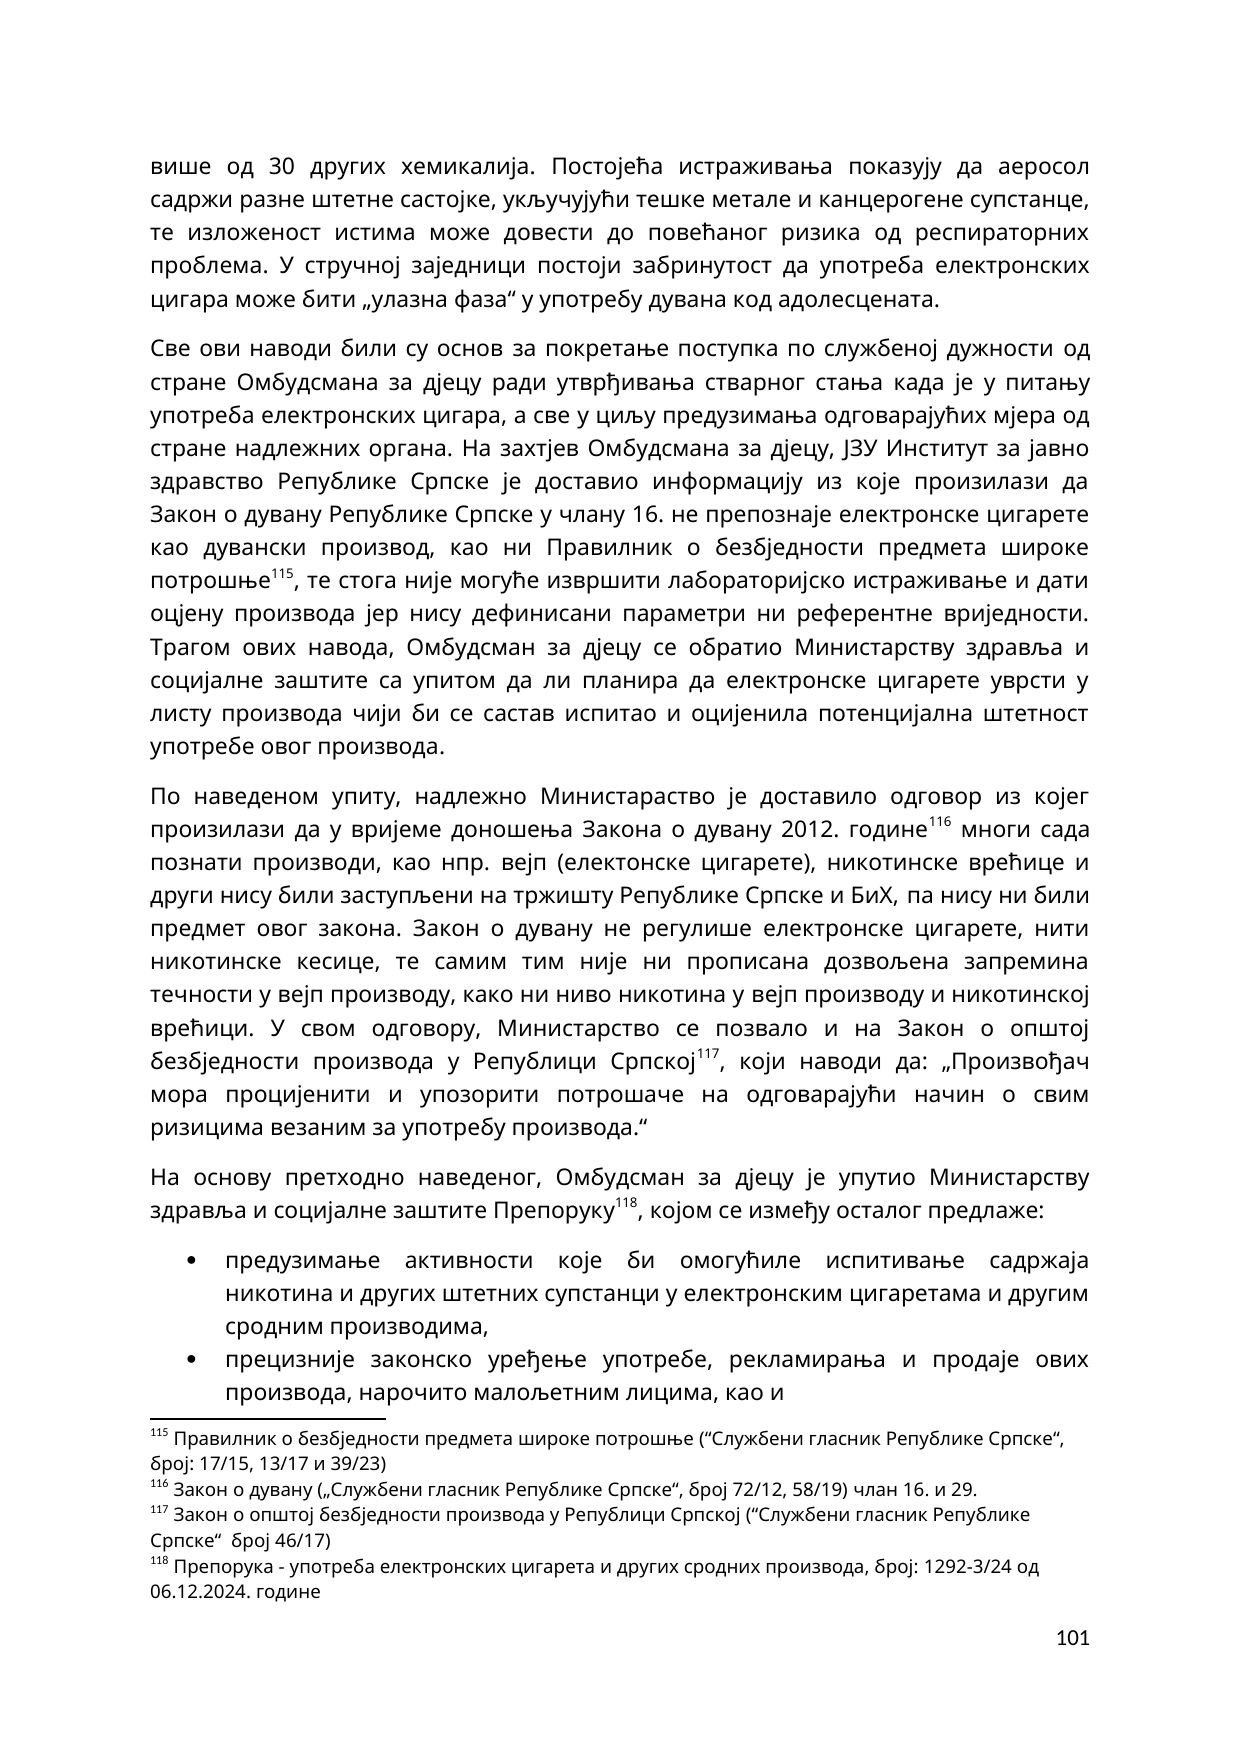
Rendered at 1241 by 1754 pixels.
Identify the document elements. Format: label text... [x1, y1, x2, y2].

text На основу претходно наведеног, Омбудсман за дјецу је упутио Министарству здравља и социјалне заштите Препоруку, којом се између осталог предлаже: [150, 1161, 1090, 1225]
list предузимање активности које би омогућиле испитивање садржаја никотина и других штетних супстанци у електронским цигаретама и другим сродним производима, [187, 1243, 1090, 1341]
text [150, 150, 1090, 314]
list прецизније законско уређење употребе, рекламирања и продаје ових производа, нарочито малољетним лицима, као и [187, 1343, 1090, 1407]
text По наведеном упиту, надлежно Министараство је доставило одговор из којег произилази да у вријеме доношења Закона о дувану 2012. године многи сада познати производи, као нпр. вејп (електонске цигарете), никотинске врећице и други нису били заступљени на тржишту Републике Српске и БиХ, па нису ни били предмет овог закона. Закон о дувану не регулише електронске цигарете, нити никотинске кесице, те самим тим није ни прописана дозвољена запремина течности у вејп производу, како ни ниво никотина у вејп производу и никотинској врећици. У свом одговору, Министарство се позвало и на Закон о општој безбједности производа у Републици Српској, који наводи да: „Произвођач мора процијенити и упозорити потрошаче на одговарајући начин о свим ризицима везаним за употребу производа.“ [150, 779, 1090, 1142]
text Све ови наводи били су основ за покретање поступка по службеној дужности од стране Омбудсмана за дјецу ради утврђивања стварног стања када је у питању употреба електронских цигара, а све у циљу предузимања одговарајућих мјера од стране надлежних органа. На захтјев Омбудсмана за дјецу, ЈЗУ Институт за јавно здравство Републике Српске је доставио информацију из које произилази да Закон о дувану Републике Српске у члану 16. не препознаје електронске цигарете као дувански производ, као ни Правилник о безбједности предмета широке потрошње, те стога није могуће извршити лабораторијско истраживање и дати оцјену производа јер нису дефинисани параметри ни референтне вриједности. Трагом ових навода, Омбудсман за дјецу се обратио Министарству здравља и социјалне заштите са упитом да ли планира да електронске цигарете уврсти у листу производа чији би се састав испитао и оцијенила потенцијална штетност употребе овог производа. [150, 332, 1090, 761]
